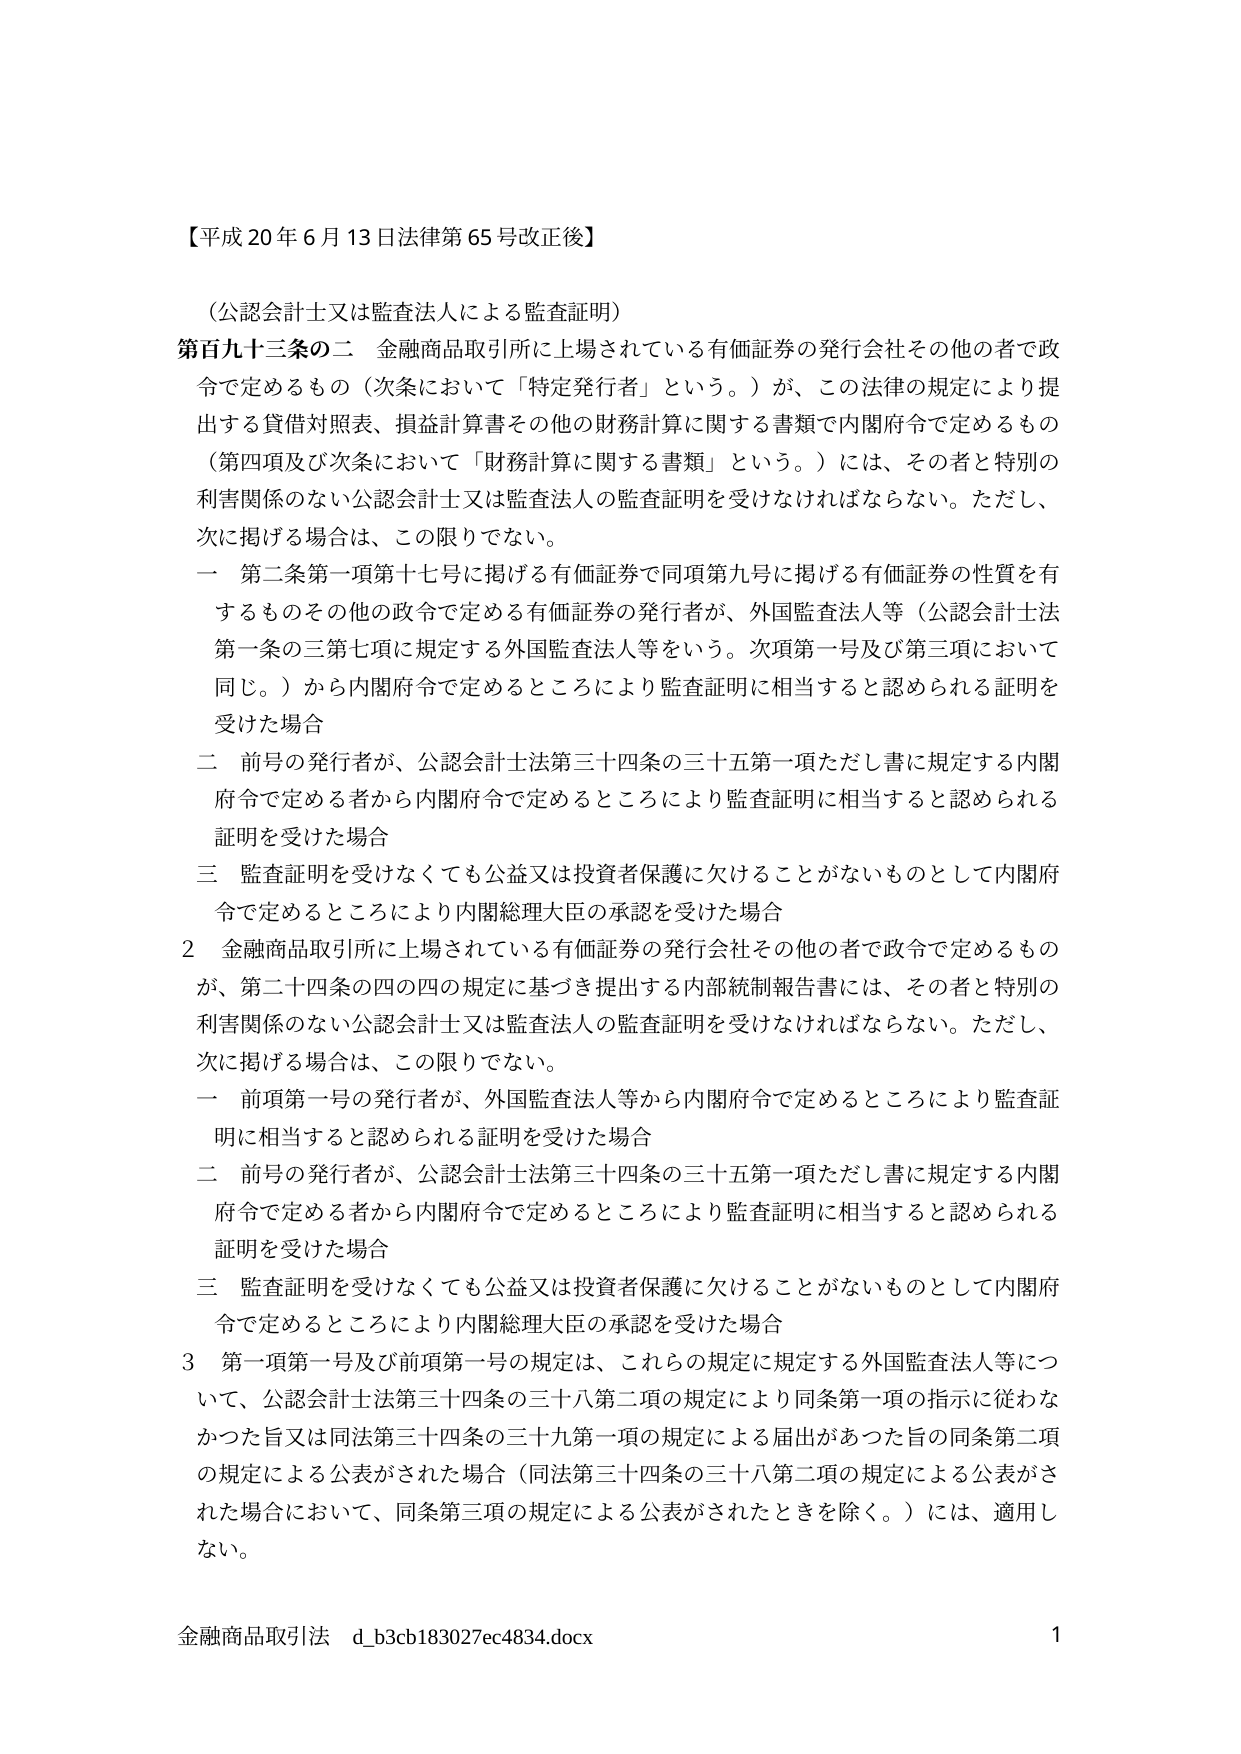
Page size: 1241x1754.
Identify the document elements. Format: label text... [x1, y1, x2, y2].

text 【平成20年6月13日法律第65号改正後】 [177, 217, 1063, 254]
text 一 前項第一号の発行者が、外国監査法人等から内閣府令で定めるところにより監査証明に相当すると認められる証明を受けた場合 [196, 1079, 1063, 1154]
text ３ 第一項第一号及び前項第一号の規定は、これらの規定に規定する外国監査法人等について、公認会計士法第三十四条の三十八第二項の規定により同条第一項の指示に従わなかつた旨又は同法第三十四条の三十九第一項の規定による届出があつた旨の同条第二項の規定による公表がされた場合（同法第三十四条の三十八第二項の規定による公表がされた場合において、同条第三項の規定による公表がされたときを除く。）には、適用しない。 [177, 1342, 1063, 1567]
text 二 前号の発行者が、公認会計士法第三十四条の三十五第一項ただし書に規定する内閣府令で定める者から内閣府令で定めるところにより監査証明に相当すると認められる証明を受けた場合 [196, 1154, 1063, 1267]
text 二 前号の発行者が、公認会計士法第三十四条の三十五第一項ただし書に規定する内閣府令で定める者から内閣府令で定めるところにより監査証明に相当すると認められる証明を受けた場合 [196, 742, 1063, 854]
text （公認会計士又は監査法人による監査証明） [196, 292, 1063, 329]
text ２ 金融商品取引所に上場されている有価証券の発行会社その他の者で政令で定めるものが、第二十四条の四の四の規定に基づき提出する内部統制報告書には、その者と特別の利害関係のない公認会計士又は監査法人の監査証明を受けなければならない。ただし、次に掲げる場合は、この限りでない。 [177, 929, 1063, 1079]
text 三 監査証明を受けなくても公益又は投資者保護に欠けることがないものとして内閣府令で定めるところにより内閣総理大臣の承認を受けた場合 [196, 1267, 1063, 1342]
text 一 第二条第一項第十七号に掲げる有価証券で同項第九号に掲げる有価証券の性質を有するものその他の政令で定める有価証券の発行者が、外国監査法人等（公認会計士法第一条の三第七項に規定する外国監査法人等をいう。次項第一号及び第三項において同じ。）から内閣府令で定めるところにより監査証明に相当すると認められる証明を受けた場合 [196, 554, 1063, 742]
text 三 監査証明を受けなくても公益又は投資者保護に欠けることがないものとして内閣府令で定めるところにより内閣総理大臣の承認を受けた場合 [196, 854, 1063, 929]
text 第百九十三条の二 金融商品取引所に上場されている有価証券の発行会社その他の者で政令で定めるもの（次条において「特定発行者」という。）が、この法律の規定により提出する貸借対照表、損益計算書その他の財務計算に関する書類で内閣府令で定めるもの（第四項及び次条において「財務計算に関する書類」という。）には、その者と特別の利害関係のない公認会計士又は監査法人の監査証明を受けなければならない。ただし、次に掲げる場合は、この限りでない。 [177, 329, 1063, 554]
